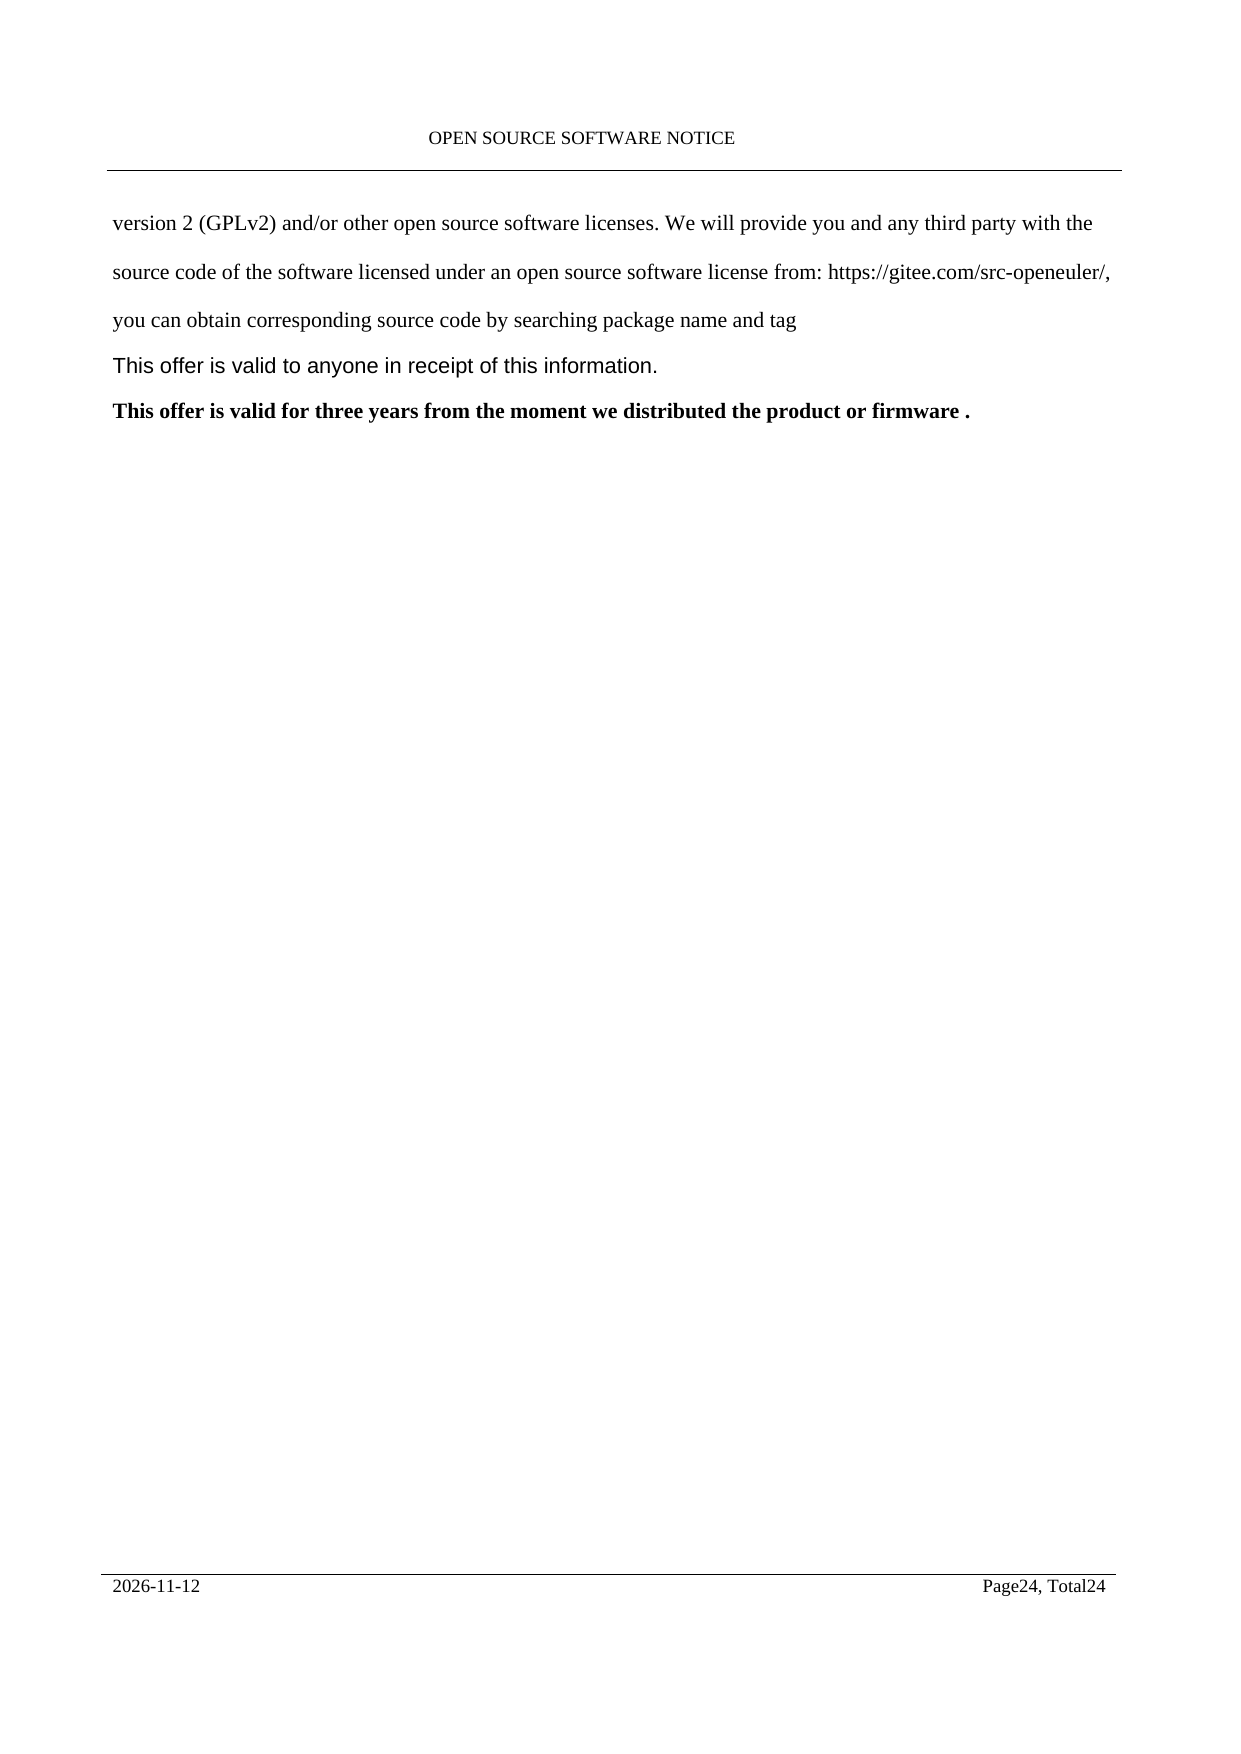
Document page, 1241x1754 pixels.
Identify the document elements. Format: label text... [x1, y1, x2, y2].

text This offer is valid for three years from the moment we distributed the product or firmware . [112, 394, 1128, 427]
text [112, 206, 1128, 336]
text This offer is valid to anyone in receipt of this information. [112, 349, 1128, 381]
